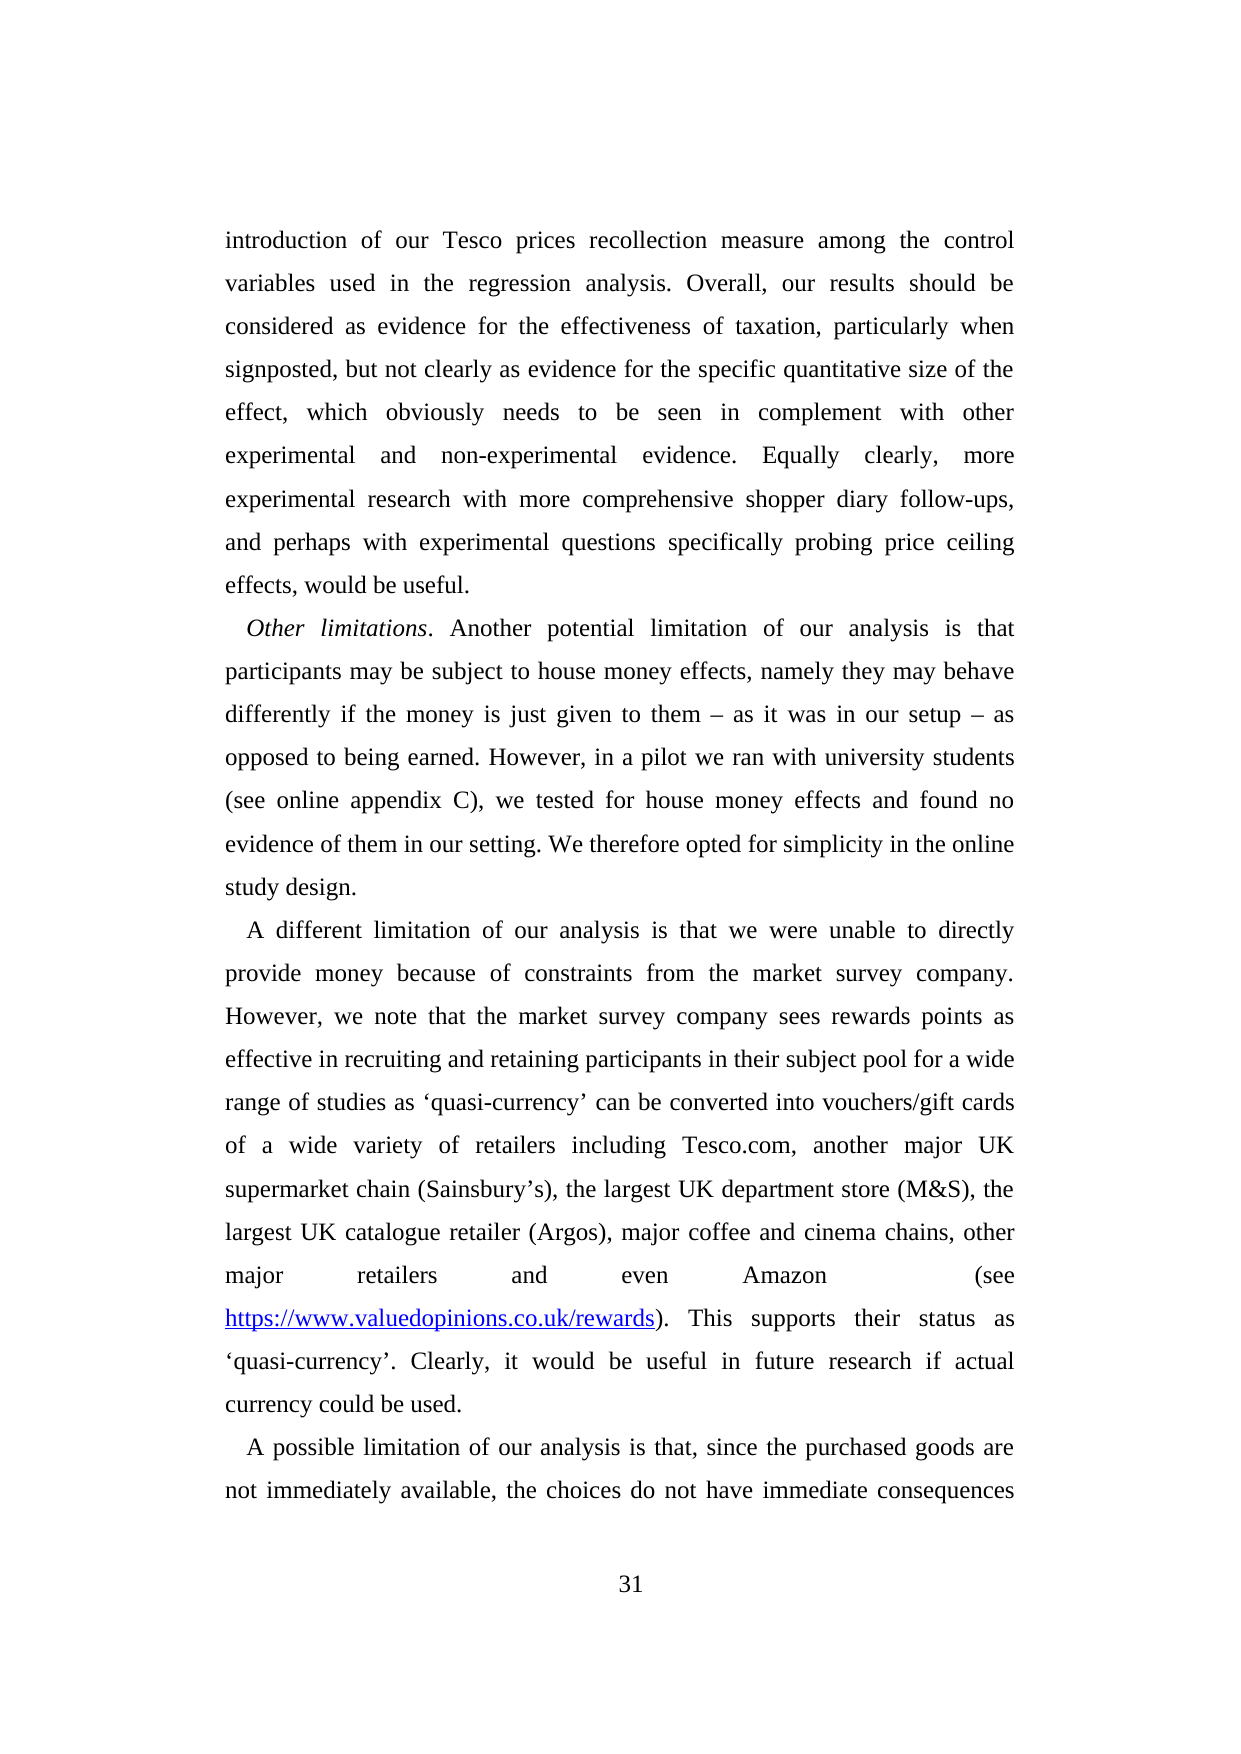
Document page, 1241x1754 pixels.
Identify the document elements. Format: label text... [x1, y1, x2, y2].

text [225, 225, 1015, 599]
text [225, 1432, 1015, 1504]
text A different limitation of our analysis is that we were unable to directly provide money because of constraints from the market survey company. However, we note that the market survey company sees rewards points as effective in recruiting and retaining participants in their subject pool for a wide range of studies as ‘quasi-currency’ can be converted into vouchers/gift cards of a wide variety of retailers including Tesco.com, another major UK supermarket chain (Sainsbury’s), the largest UK department store (M&S), the largest UK catalogue retailer (Argos), major coffee and cinema chains, other major retailers and even Amazon (see https://www.valuedopinions.co.uk/rewards). This supports their status as ‘quasi-currency’. Clearly, it would be useful in future research if actual currency could be used. [225, 915, 1015, 1418]
text Other limitations. Another potential limitation of our analysis is that participants may be subject to house money effects, namely they may behave differently if the money is just given to them – as it was in our setup – as opposed to being earned. However, in a pilot we ran with university students (see online appendix C), we tested for house money effects and found no evidence of them in our setting. We therefore opted for simplicity in the online study design. [225, 613, 1015, 901]
